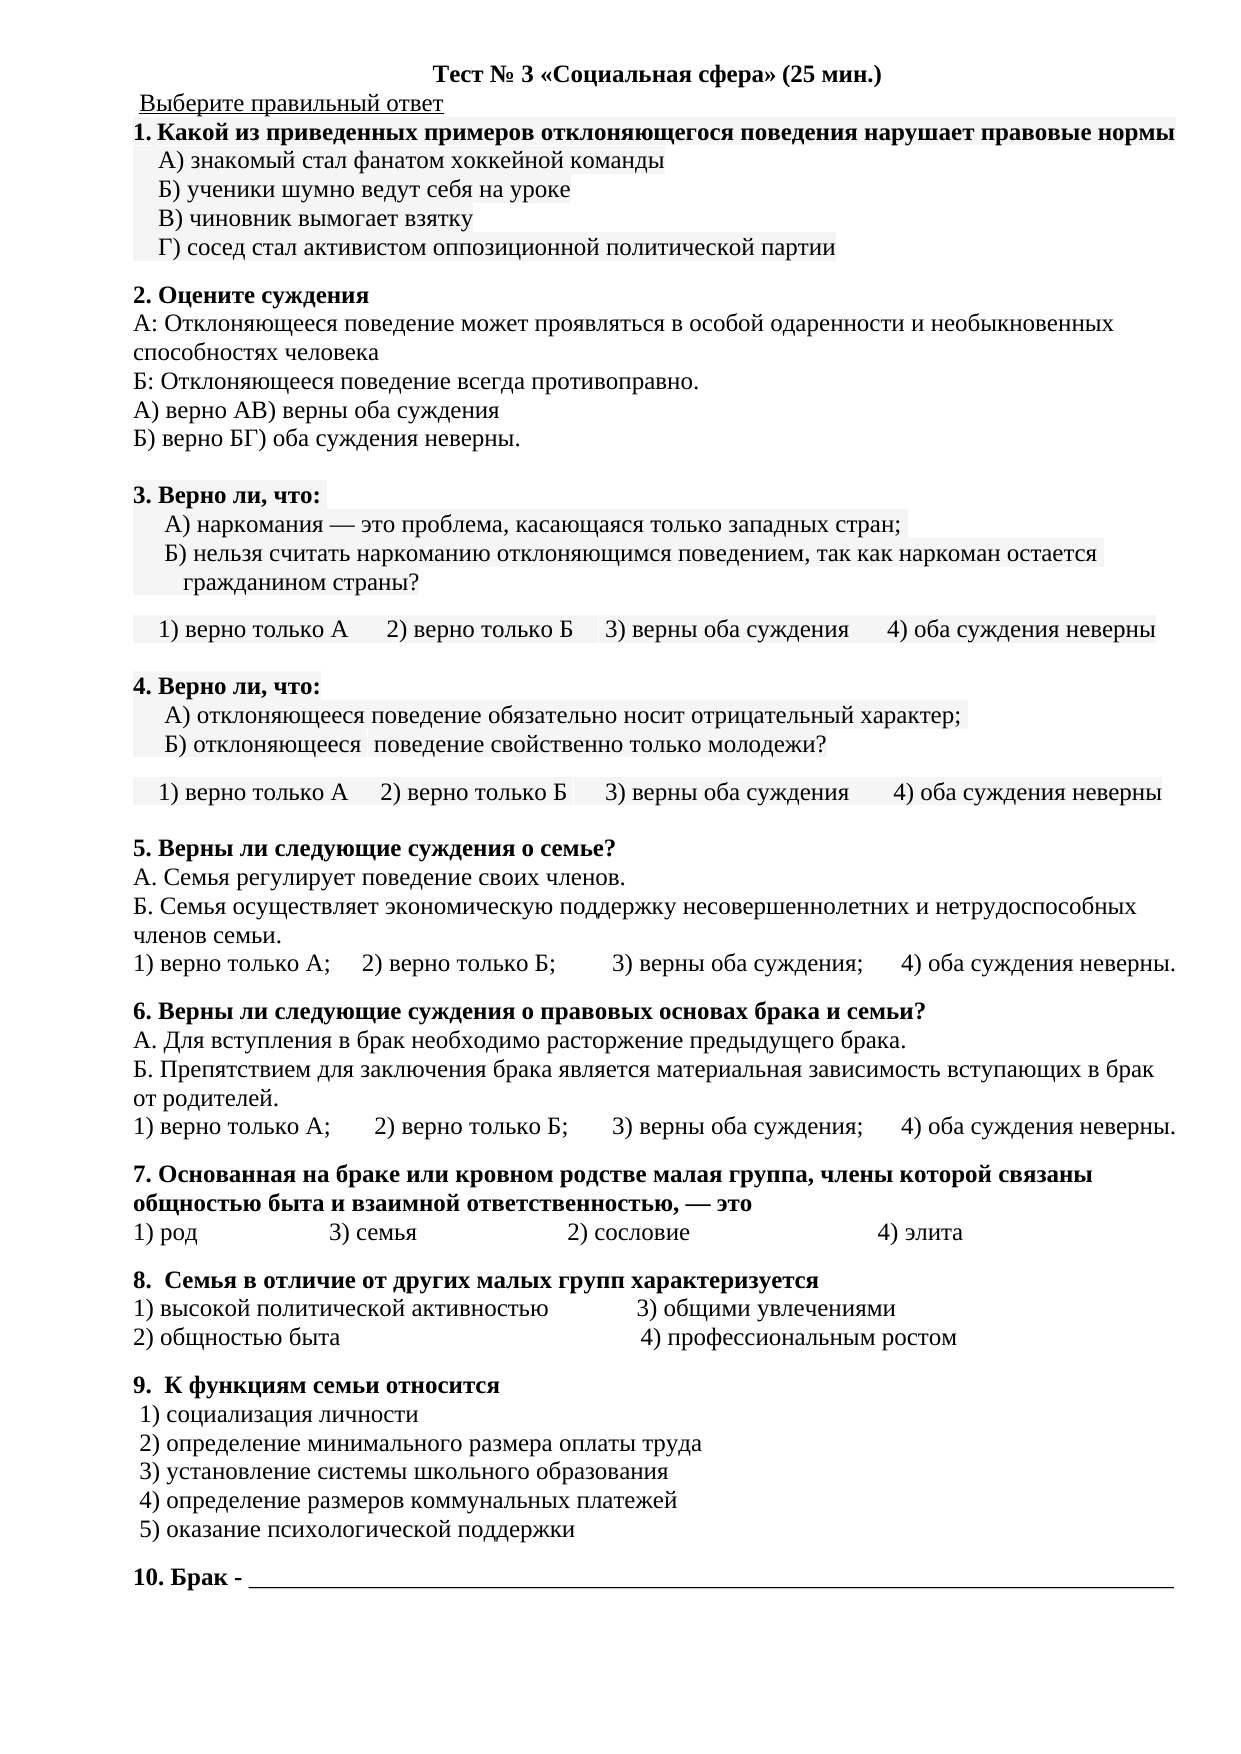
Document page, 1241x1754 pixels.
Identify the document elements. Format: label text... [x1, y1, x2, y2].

text Б. Семья осуществляет экономическую поддержку несовершеннолетних и нетрудоспособных членов семьи. [133, 891, 1181, 948]
text Б. Препятствием для заключения брака является материальная зависимость вступающих в брак от родителей. [133, 1054, 1181, 1111]
text Тест № 3 «Социальная сфера» (25 мин.) [133, 59, 1181, 88]
text 4. Верно ли, что: А) отклоняющееся поведение обязательно носит отрицательный характер; Б) отклоняющееся поведение свойственно только молодежи? 1) верно только А 2) верно только Б 3) верны оба суждения 4) оба суждения неверны [133, 671, 1181, 833]
text 2. Оцените суждения [133, 280, 1181, 308]
text 1) высокой политической активностью 3) общими увлечениями [133, 1293, 1181, 1322]
text Выберите правильный ответ [133, 88, 1181, 117]
text 4) определение размеров коммунальных платежей [133, 1485, 1181, 1514]
text А. Для вступления в брак необходимо расторжение предыдущего брака. [133, 1025, 1181, 1054]
text А: Отклоняющееся поведение может проявляться в особой одаренности и необыкновенных [133, 308, 1181, 337]
text Б: Отклоняющееся поведение всегда противоправно. [133, 366, 1181, 395]
text 8. Семья в отличие от других малых групп характеризуется [133, 1265, 1181, 1293]
text 1) социализация личности [133, 1399, 1181, 1428]
text А) верно АВ) верны оба суждения [133, 395, 1181, 423]
text 1) род 3) семья 2) сословие 4) элита [133, 1217, 1181, 1246]
text А. Семья регулирует поведение своих членов. [133, 862, 1181, 891]
text 7. Основанная на браке или кровном родстве малая группа, члены которой связаны общностью быта и взаимной ответственностью, — это [133, 1159, 1181, 1217]
text 3) установление системы школьного образования [133, 1456, 1181, 1485]
text 6. Верны ли следующие суждения о правовых основах брака и семьи? [133, 996, 1181, 1025]
text 1. Какой из приведенных примеров отклоняющегося поведения нарушает правовые нормы А) знакомый стал фанатом хоккейной команды Б) ученики шумно ведут себя на уроке В) чиновник вымогает взятку Г) сосед стал активистом оппозиционной политической партии [157, 117, 1181, 261]
text 1) верно только А; 2) верно только Б; 3) верны оба суждения; 4) оба суждения неверны. [133, 948, 1181, 977]
text 5. Верны ли следующие суждения о семье? [133, 833, 1181, 862]
text 2) определение минимального размера оплаты труда [133, 1428, 1181, 1456]
text 2) общностью быта 4) профессиональным ростом [133, 1322, 1181, 1351]
text 1) верно только А; 2) верно только Б; 3) верны оба суждения; 4) оба суждения неверны. [133, 1111, 1181, 1140]
text Б) верно БГ) оба суждения неверны. [133, 423, 1181, 480]
text 5) оказание психологической поддержки [133, 1514, 1181, 1543]
text 10. Брак - __________________________________________________________________________ [133, 1562, 1181, 1591]
text способностях человека [133, 337, 1181, 366]
text 3. Верно ли, что: А) наркомания — это проблема, касающаяся только западных стран; Б) нельзя считать наркоманию отклоняющимся поведением, так как наркоман остается гражданином страны? 1) верно только А 2) верно только Б 3) верны оба суждения 4) оба суждения неверны [133, 480, 1181, 671]
text 9. К функциям семьи относится [133, 1370, 1181, 1399]
